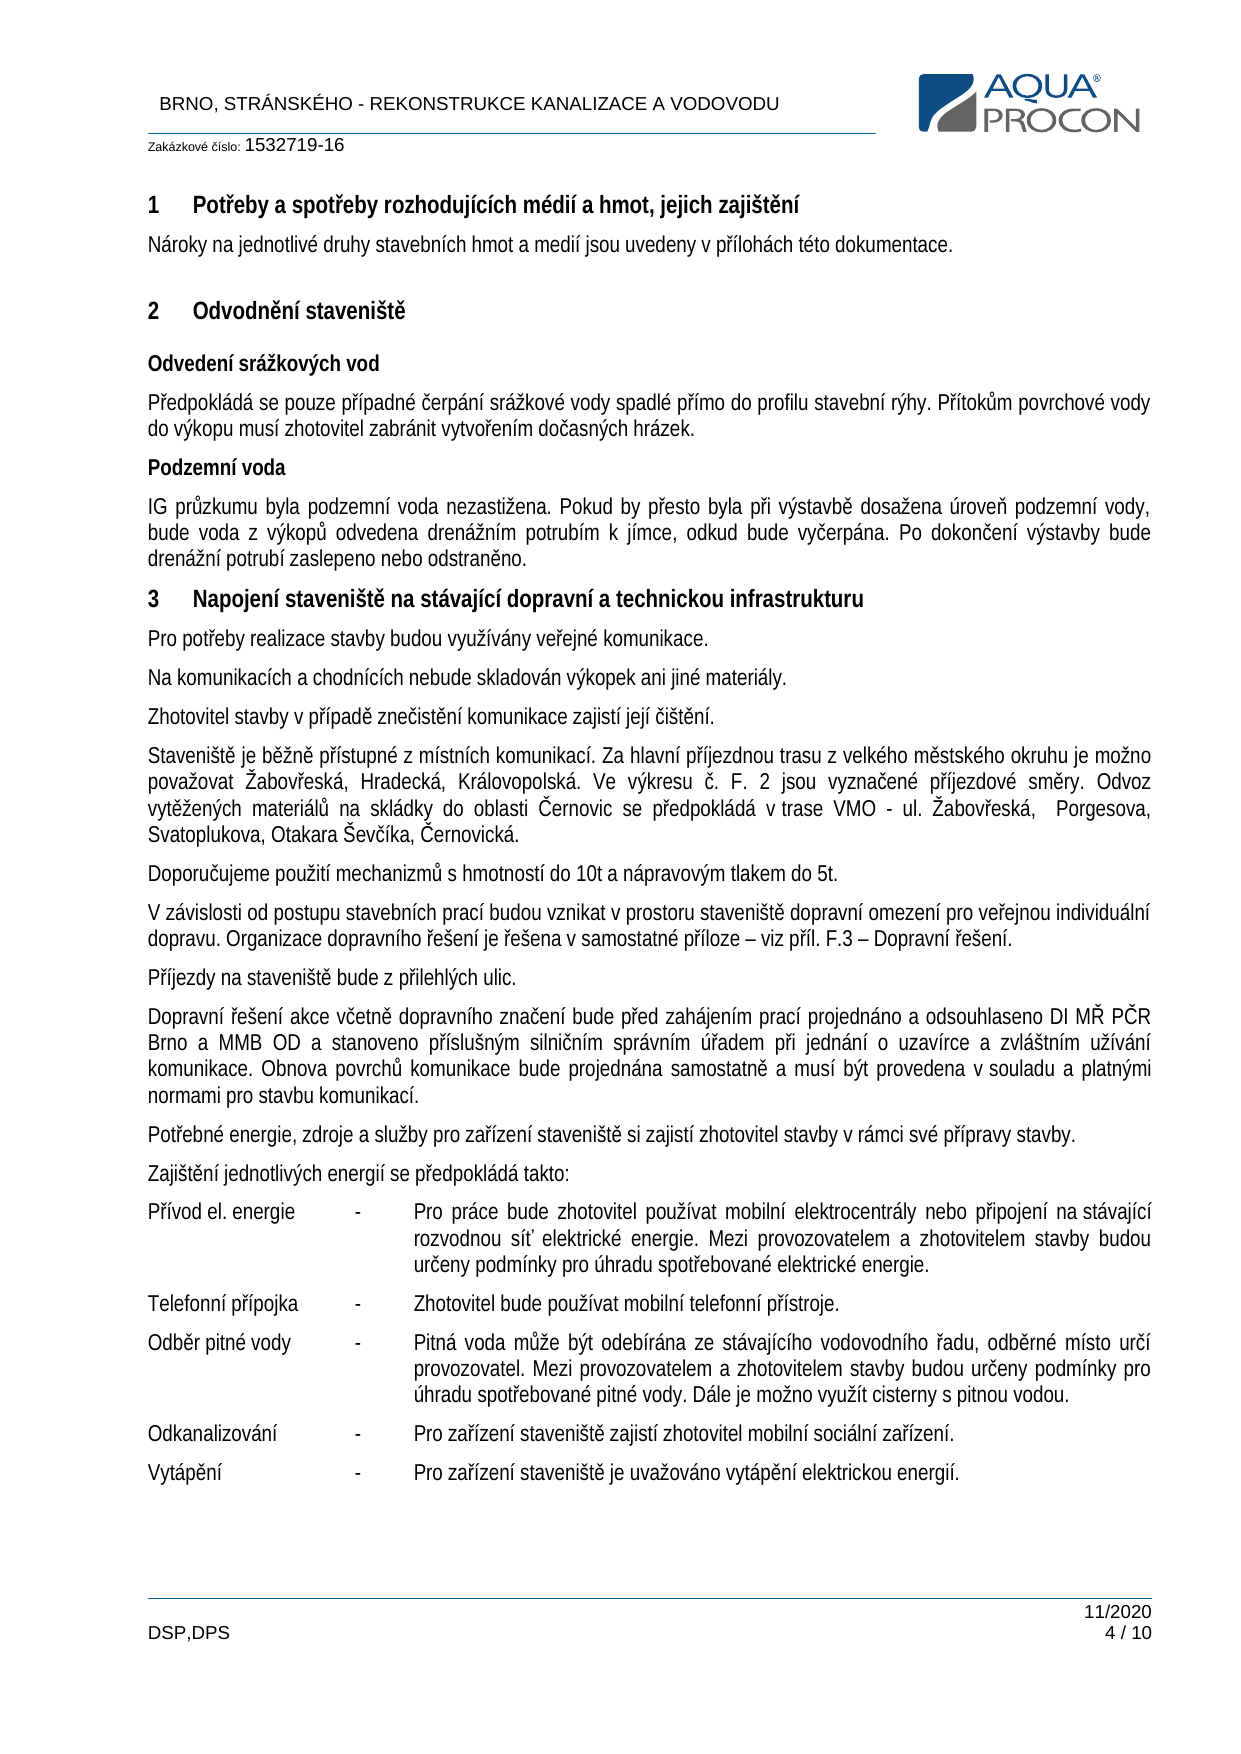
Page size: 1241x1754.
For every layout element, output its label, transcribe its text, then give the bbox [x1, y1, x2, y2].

text Nároky na jednotlivé druhy stavebních hmot a medií jsou uvedeny v přílohách této dokumentace. [148, 231, 1152, 257]
text Potřebné energie, zdroje a služby pro zařízení staveniště si zajistí zhotovitel stavby v rámci své přípravy stavby. [148, 1121, 1152, 1147]
text V závislosti od postupu stavebních prací budou vznikat v prostoru staveniště dopravní omezení pro veřejnou individuální dopravu. Organizace dopravního řešení je řešena v samostatné příloze – viz příl. F.3 – Dopravní řešení. [148, 899, 1152, 951]
text Pro potřeby realizace stavby budou využívány veřejné komunikace. [148, 625, 1152, 652]
text Vytápění - Pro zařízení staveniště je uvažováno vytápění elektrickou energií. [148, 1459, 1152, 1486]
text Podzemní voda [148, 454, 1152, 480]
subtitle Potřeby a spotřeby rozhodujících médií a hmot, jejich zajištění [148, 190, 1152, 218]
text Na komunikacích a chodnících nebude skladován výkopek ani jiné materiály. [148, 664, 1152, 691]
text Dopravní řešení akce včetně dopravního značení bude před zahájením prací projednáno a odsouhlaseno DI MŘ PČR Brno a MMB OD a stanoveno příslušným silničním správním úřadem při jednání o uzavírce a zvláštním užívání komunikace. Obnova povrchů komunikace bude projednána samostatně a musí být provedena v souladu a platnými normami pro stavbu komunikací. [148, 1003, 1152, 1108]
text Staveniště je běžně přístupné z místních komunikací. Za hlavní příjezdnou trasu z velkého městského okruhu je možno považovat Žabovřeská, Hradecká, Královopolská. Ve výkresu č. F. 2 jsou vyznačené příjezdové směry. Odvoz vytěžených materiálů na skládky do oblasti Černovic se předpokládá v trase VMO - ul. Žabovřeská, Porgesova, Svatoplukova, Otakara Ševčíka, Černovická. [148, 742, 1152, 847]
subtitle Odvodnění staveniště [148, 296, 1152, 325]
text Odkanalizování - Pro zařízení staveniště zajistí zhotovitel mobilní sociální zařízení. [148, 1420, 1152, 1447]
text Doporučujeme použití mechanizmů s hmotností do 10t a nápravovým tlakem do 5t. [148, 860, 1152, 886]
text Odběr pitné vody - Pitná voda může být odebírána ze stávajícího vodovodního řadu, odběrné místo určí provozovatel. Mezi provozovatelem a zhotovitelem stavby budou určeny podmínky pro úhradu spotřebované pitné vody. Dále je možno využít cisterny s pitnou vodou. [148, 1329, 1152, 1408]
text Zajištění jednotlivých energií se předpokládá takto: [148, 1159, 1152, 1186]
text Telefonní přípojka - Zhotovitel bude používat mobilní telefonní přístroje. [148, 1290, 1152, 1316]
text Odvedení srážkových vod [148, 350, 1152, 376]
subtitle Napojení staveniště na stávající dopravní a technickou infrastrukturu [148, 584, 1152, 613]
text Předpokládá se pouze případné čerpání srážkové vody spadlé přímo do profilu stavební rýhy. Přítokům povrchové vody do výkopu musí zhotovitel zabránit vytvořením dočasných hrázek. [148, 388, 1152, 441]
text IG průzkumu byla podzemní voda nezastižena. Pokud by přesto byla při výstavbě dosažena úroveň podzemní vody, bude voda z výkopů odvedena drenážním potrubím k jímce, odkud bude vyčerpána. Po dokončení výstavby bude drenážní potrubí zaslepeno nebo odstraněno. [148, 493, 1152, 572]
text Zhotovitel stavby v případě znečistění komunikace zajistí její čištění. [148, 703, 1152, 729]
text Přívod el. energie - Pro práce bude zhotovitel používat mobilní elektrocentrály nebo připojení na stávající rozvodnou síť elektrické energie. Mezi provozovatelem a zhotovitelem stavby budou určeny podmínky pro úhradu spotřebované elektrické energie. [148, 1198, 1152, 1277]
text Příjezdy na staveniště bude z přilehlých ulic. [148, 964, 1152, 990]
